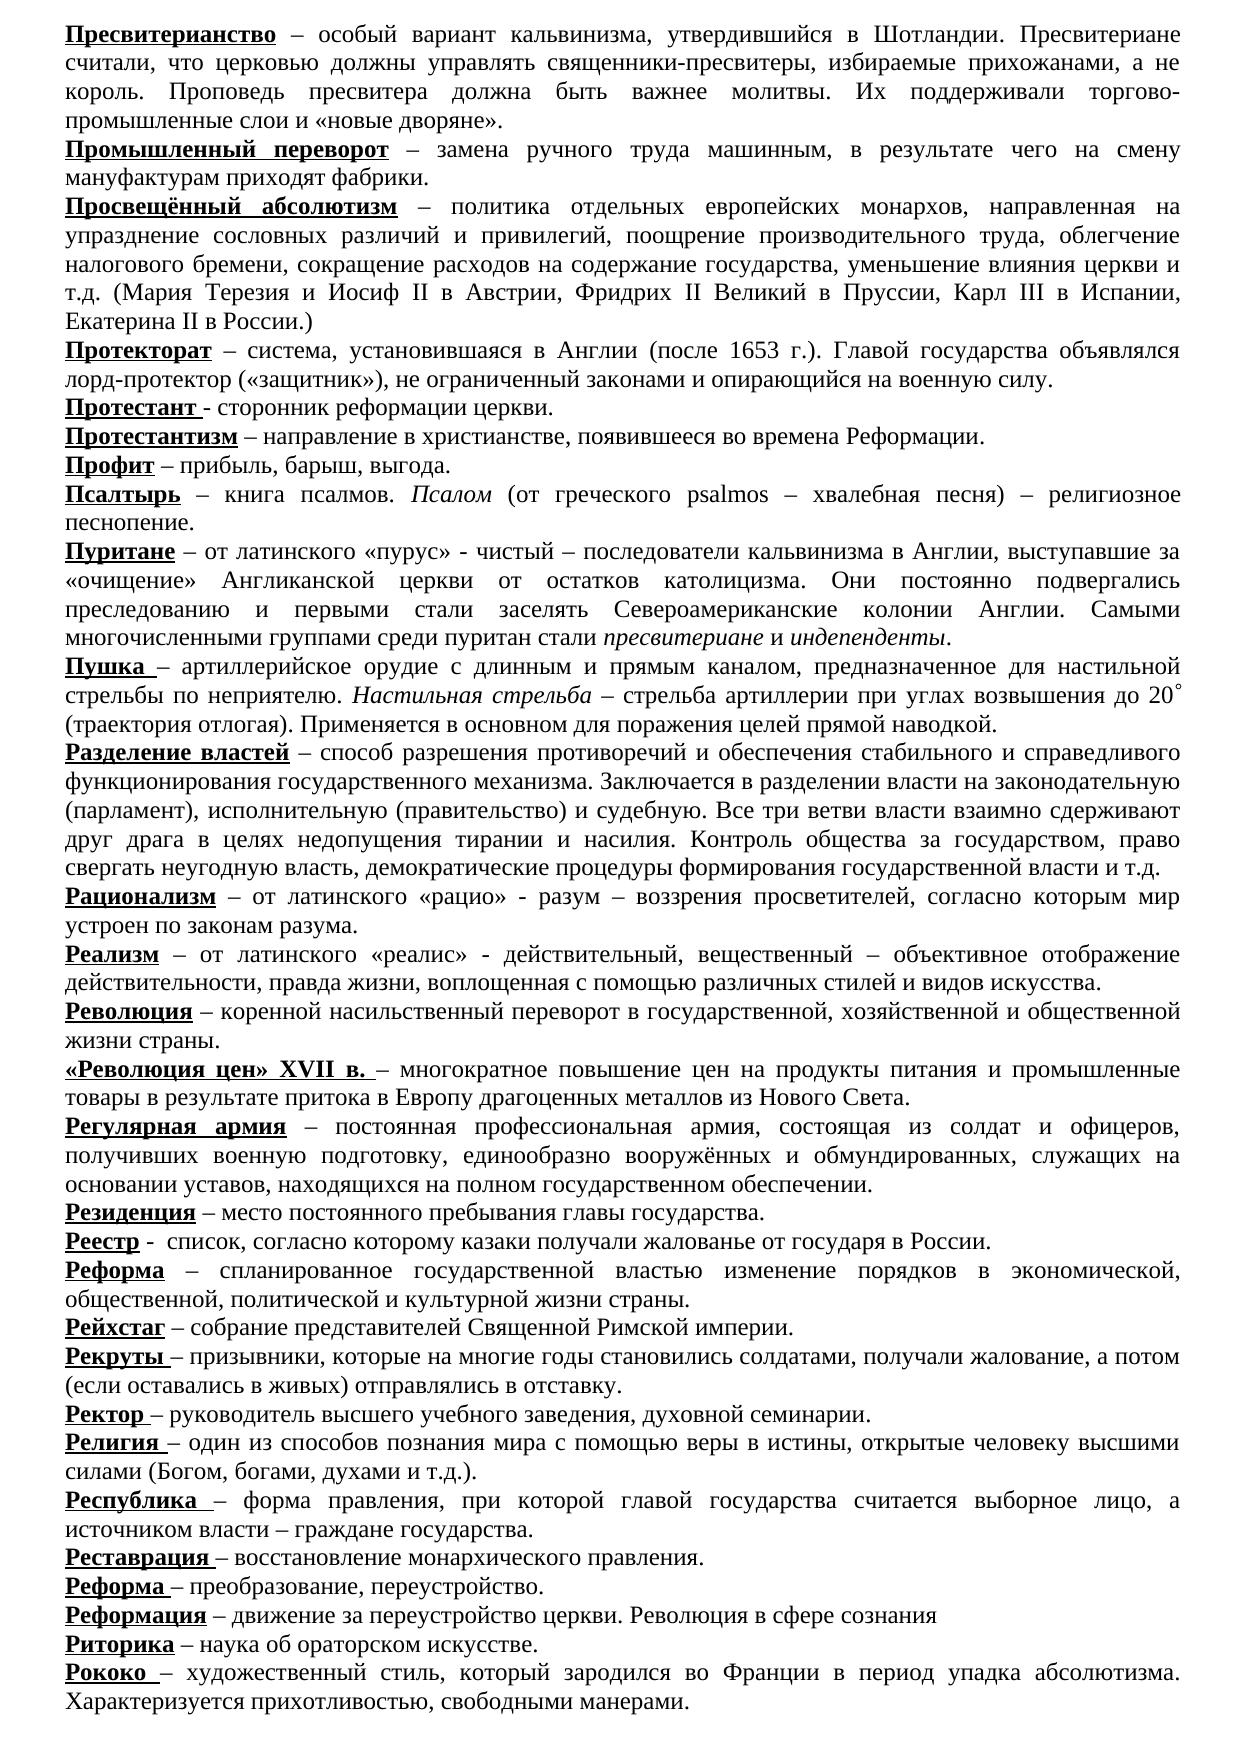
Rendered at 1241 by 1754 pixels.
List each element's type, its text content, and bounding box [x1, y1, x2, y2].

text Просвещённый абсолютизм – политика отдельных европейских монархов, направленная на упразднение сословных различий и привилегий, поощрение производительного труда, облегчение налогового бремени, сокращение расходов на содержание государства, уменьшение влияния церкви и т.д. (Мария Терезия и Иосиф II в Австрии, Фридрих II Великий в Пруссии, Карл III в Испании, Екатерина II в России.) [65, 191, 1181, 335]
text Разделение властей – способ разрешения противоречий и обеспечения стабильного и справедливого функционирования государственного механизма. Заключается в разделении власти на законодательную (парламент), исполнительную (правительство) и судебную. Все три ветви власти взаимно сдерживают друг драга в целях недопущения тирании и насилия. Контроль общества за государством, право свергать неугодную власть, демократические процедуры формирования государственной власти и т.д. [65, 737, 1181, 881]
text Промышленный переворот – замена ручного труда машинным, в результате чего на смену мануфактурам приходят фабрики. [65, 134, 1181, 191]
text Революция – коренной насильственный переворот в государственной, хозяйственной и общественной жизни страны. [65, 996, 1181, 1054]
text Протестант - сторонник реформации церкви. [65, 392, 1181, 421]
text Пушка – артиллерийское орудие с длинным и прямым каналом, предназначенное для настильной стрельбы по неприятелю. Настильная стрельба – стрельба артиллерии при углах возвышения до 20 (траектория отлогая). Применяется в основном для поражения целей прямой наводкой. [65, 651, 1181, 737]
text Реформа – преобразование, переустройство. [65, 1571, 1181, 1600]
text Ректор – руководитель высшего учебного заведения, духовной семинарии. [65, 1399, 1181, 1427]
text Реформа – спланированное государственной властью изменение порядков в экономической, общественной, политической и культурной жизни страны. [65, 1255, 1181, 1312]
text Пресвитерианство – особый вариант кальвинизма, утвердившийся в Шотландии. Пресвитериане считали, что церковью должны управлять священники-пресвитеры, избираемые прихожанами, а не король. Проповедь пресвитера должна быть важнее молитвы. Их поддерживали торгово-промышленные слои и «новые дворяне». [65, 19, 1181, 134]
text Пуритане – от латинского «пурус» - чистый – последователи кальвинизма в Англии, выступавшие за «очищение» Англиканской церкви от остатков католицизма. Они постоянно подвергались преследованию и первыми стали заселять Североамериканские колонии Англии. Самыми многочисленными группами среди пуритан стали пресвитериане и индепенденты. [65, 536, 1181, 651]
text Рекруты – призывники, которые на многие годы становились солдатами, получали жалование, а потом (если оставались в живых) отправлялись в отставку. [65, 1341, 1181, 1399]
text Профит – прибыль, барыш, выгода. [65, 450, 1181, 479]
text Реализм – от латинского «реалис» - действительный, вещественный – объективное отображение действительности, правда жизни, воплощенная с помощью различных стилей и видов искусства. [65, 939, 1181, 996]
text Рейхстаг – собрание представителей Священной Римской империи. [65, 1312, 1181, 1341]
text Республика – форма правления, при которой главой государства считается выборное лицо, а источником власти – граждане государства. [65, 1485, 1181, 1542]
text Рационализм – от латинского «рацио» - разум – воззрения просветителей, согласно которым мир устроен по законам разума. [65, 881, 1181, 939]
text Резиденция – место постоянного пребывания главы государства. [65, 1197, 1181, 1226]
text Псалтырь – книга псалмов. Псалом (от греческого psalmos – хвалебная песня) – религиозное песнопение. [65, 479, 1181, 536]
text Рококо – художественный стиль, который зародился во Франции в период упадка абсолютизма. Характеризуется прихотливостью, свободными манерами. [65, 1657, 1181, 1715]
text Реестр - список, согласно которому казаки получали жалованье от государя в России. [65, 1226, 1181, 1255]
text Реформация – движение за переустройство церкви. Революция в сфере сознания [65, 1600, 1181, 1629]
text Реставрация – восстановление монархического правления. [65, 1542, 1181, 1571]
text Протекторат – система, установившаяся в Англии (после .). Главой государства объявлялся лорд-протектор («защитник»), не ограниченный законами и опирающийся на военную силу. [65, 335, 1181, 392]
text Риторика – наука об ораторском искусстве. [65, 1629, 1181, 1657]
text Регулярная армия – постоянная профессиональная армия, состоящая из солдат и офицеров, получивших военную подготовку, единообразно вооружённых и обмундированных, служащих на основании уставов, находящихся на полном государственном обеспечении. [65, 1111, 1181, 1197]
text «Революция цен» XVII в. – многократное повышение цен на продукты питания и промышленные товары в результате притока в Европу драгоценных металлов из Нового Света. [65, 1054, 1181, 1111]
text Протестантизм – направление в христианстве, появившееся во времена Реформации. [65, 421, 1181, 450]
text Религия – один из способов познания мира с помощью веры в истины, открытые человеку высшими силами (Богом, богами, духами и т.д.). [65, 1427, 1181, 1485]
